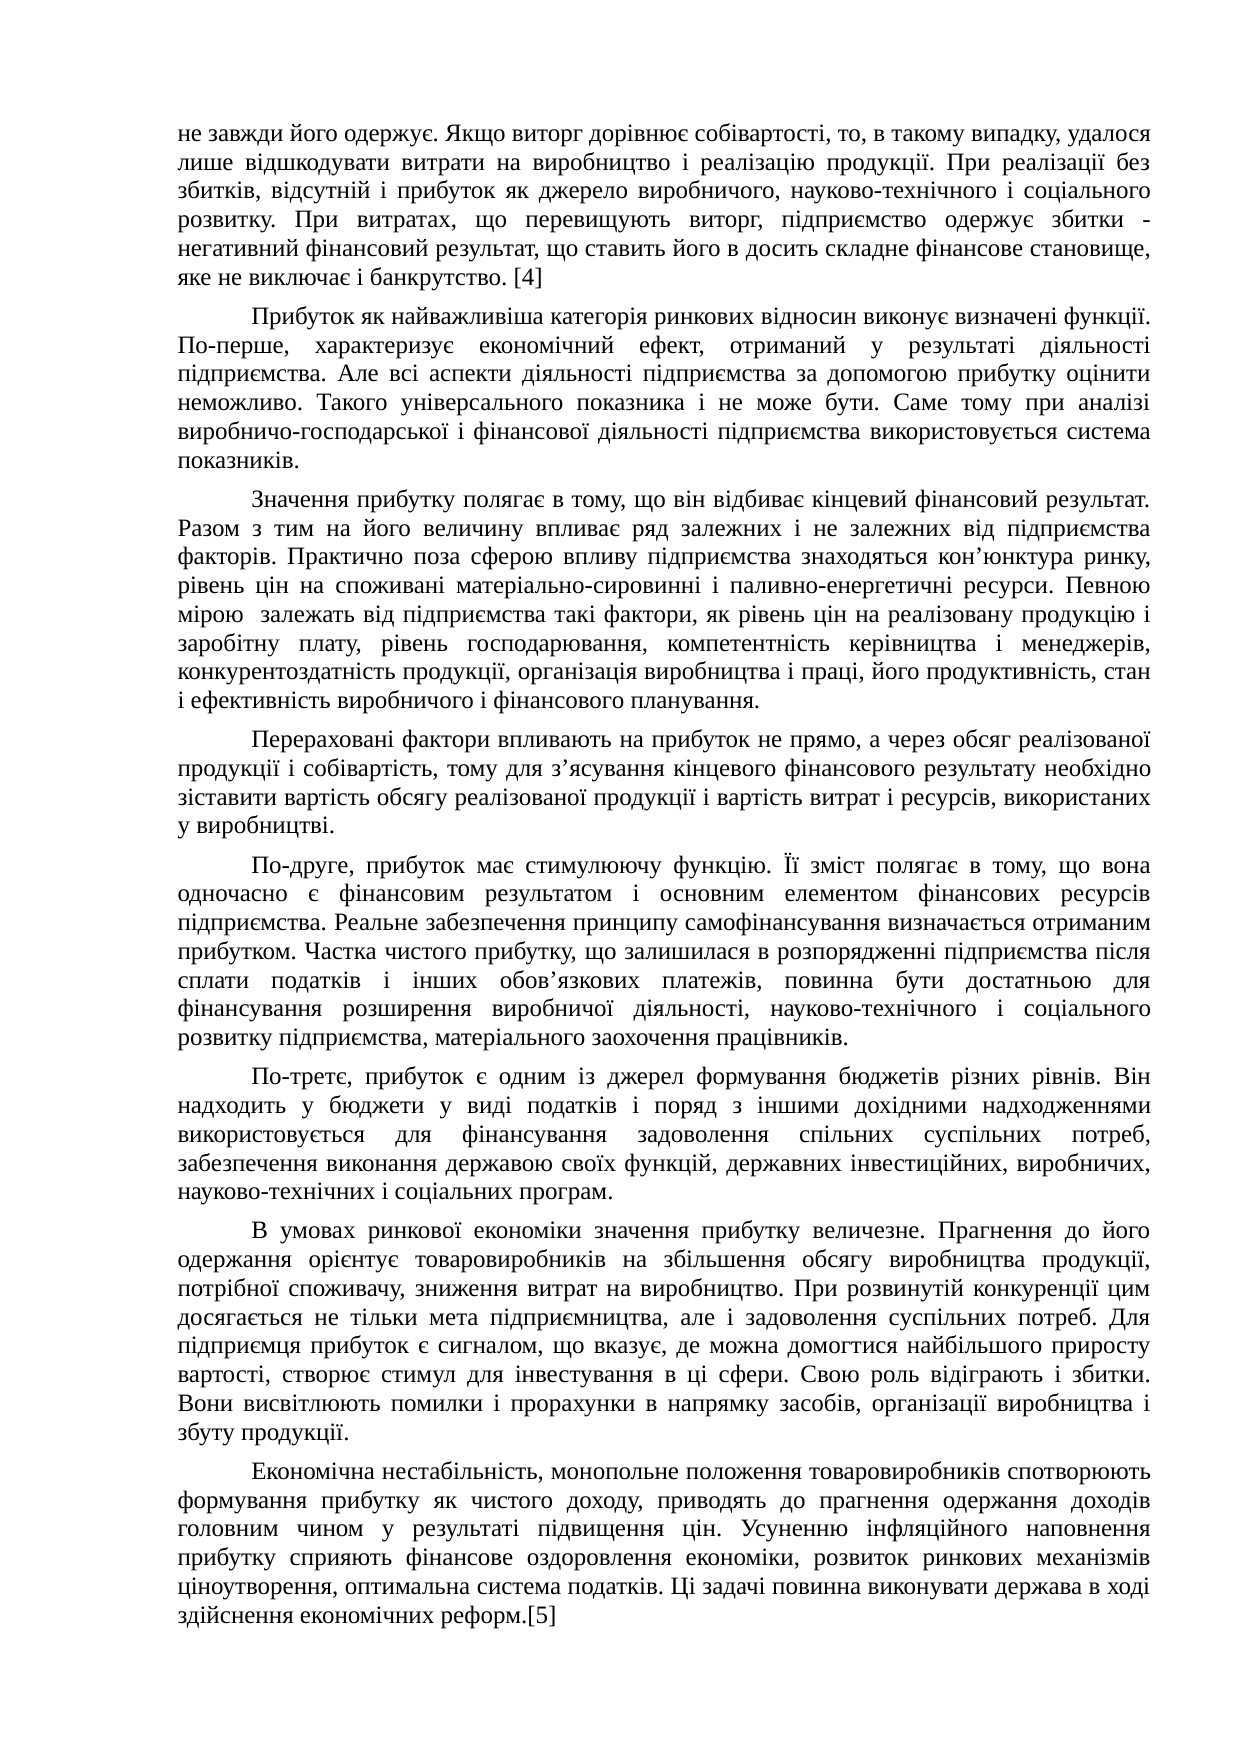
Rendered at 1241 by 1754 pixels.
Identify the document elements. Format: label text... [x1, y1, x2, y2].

text Значення прибутку полягає в тому, що він відбиває кінцевий фінансовий результат. Разом з тим на його величину впливає ряд залежних і не залежних від підприємства факторів. Практично поза сферою впливу підприємства знаходяться кон’юнктура ринку, рівень цін на споживані матеріально-сировинні і паливно-енергетичні ресурси. Певною мірою залежать від підприємства такі фактори, як рівень цін на реалізовану продукцію і заробітну плату, рівень господарювання, компетентність керівництва і менеджерів, конкурентоздатність продукції, організація виробництва і праці, його продуктивність, стан і ефективність виробничого і фінансового планування. [177, 484, 1152, 714]
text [177, 118, 1152, 291]
text Перераховані фактори впливають на прибуток не прямо, а через обсяг реалізованої продукції і собівартість, тому для з’ясування кінцевого фінансового результату необхідно зіставити вартість обсягу реалізованої продукції і вартість витрат і ресурсів, використаних у виробництві. [177, 724, 1152, 839]
text По-друге, прибуток має стимулюючу функцію. Її зміст полягає в тому, що вона одночасно є фінансовим результатом і основним елементом фінансових ресурсів підприємства. Реальне забезпечення принципу самофінансування визначається отриманим прибутком. Частка чистого прибутку, що залишилася в розпорядженні підприємства після сплати податків і інших обов’язкових платежів, повинна бути достатньою для фінансування розширення виробничої діяльності, науково-технічного і соціального розвитку підприємства, матеріального заохочення працівників. [177, 850, 1152, 1051]
text Економічна нестабільність, монопольне положення товаровиробників спотворюють формування прибутку як чистого доходу, приводять до прагнення одержання доходів головним чином у результаті підвищення цін. Усуненню інфляційного наповнення прибутку сприяють фінансове оздоровлення економіки, розвиток ринкових механізмів ціноутворення, оптимальна система податків. Ці задачі повинна виконувати держава в ході здійснення економічних реформ.[5] [177, 1456, 1152, 1628]
text В умовах ринкової економіки значення прибутку величезне. Прагнення до його одержання орієнтує товаровиробників на збільшення обсягу виробництва продукції, потрібної споживачу, зниження витрат на виробництво. При розвинутій конкуренції цим досягається не тільки мета підприємництва, але і задоволення суспільних потреб. Для підприємця прибуток є сигналом, що вказує, де можна домогтися найбільшого приросту вартості, створює стимул для інвестування в ці сфери. Свою роль відіграють і збитки. Вони висвітлюють помилки і прорахунки в напрямку засобів, організації виробництва і збуту продукції. [177, 1216, 1152, 1446]
text По-третє, прибуток є одним із джерел формування бюджетів різних рівнів. Він надходить у бюджети у виді податків і поряд з іншими дохідними надходженнями використовується для фінансування задоволення спільних суспільних потреб, забезпечення виконання державою своїх функцій, державних інвестиційних, виробничих, науково-технічних і соціальних програм. [177, 1061, 1152, 1205]
text Прибуток як найважливіша категорія ринкових відносин виконує визначені функції. По-перше, характеризує економічний ефект, отриманий у результаті діяльності підприємства. Але всі аспекти діяльності підприємства за допомогою прибутку оцінити неможливо. Такого універсального показника і не може бути. Саме тому при аналізі виробничо-господарської і фінансової діяльності підприємства використовується система показників. [177, 301, 1152, 473]
